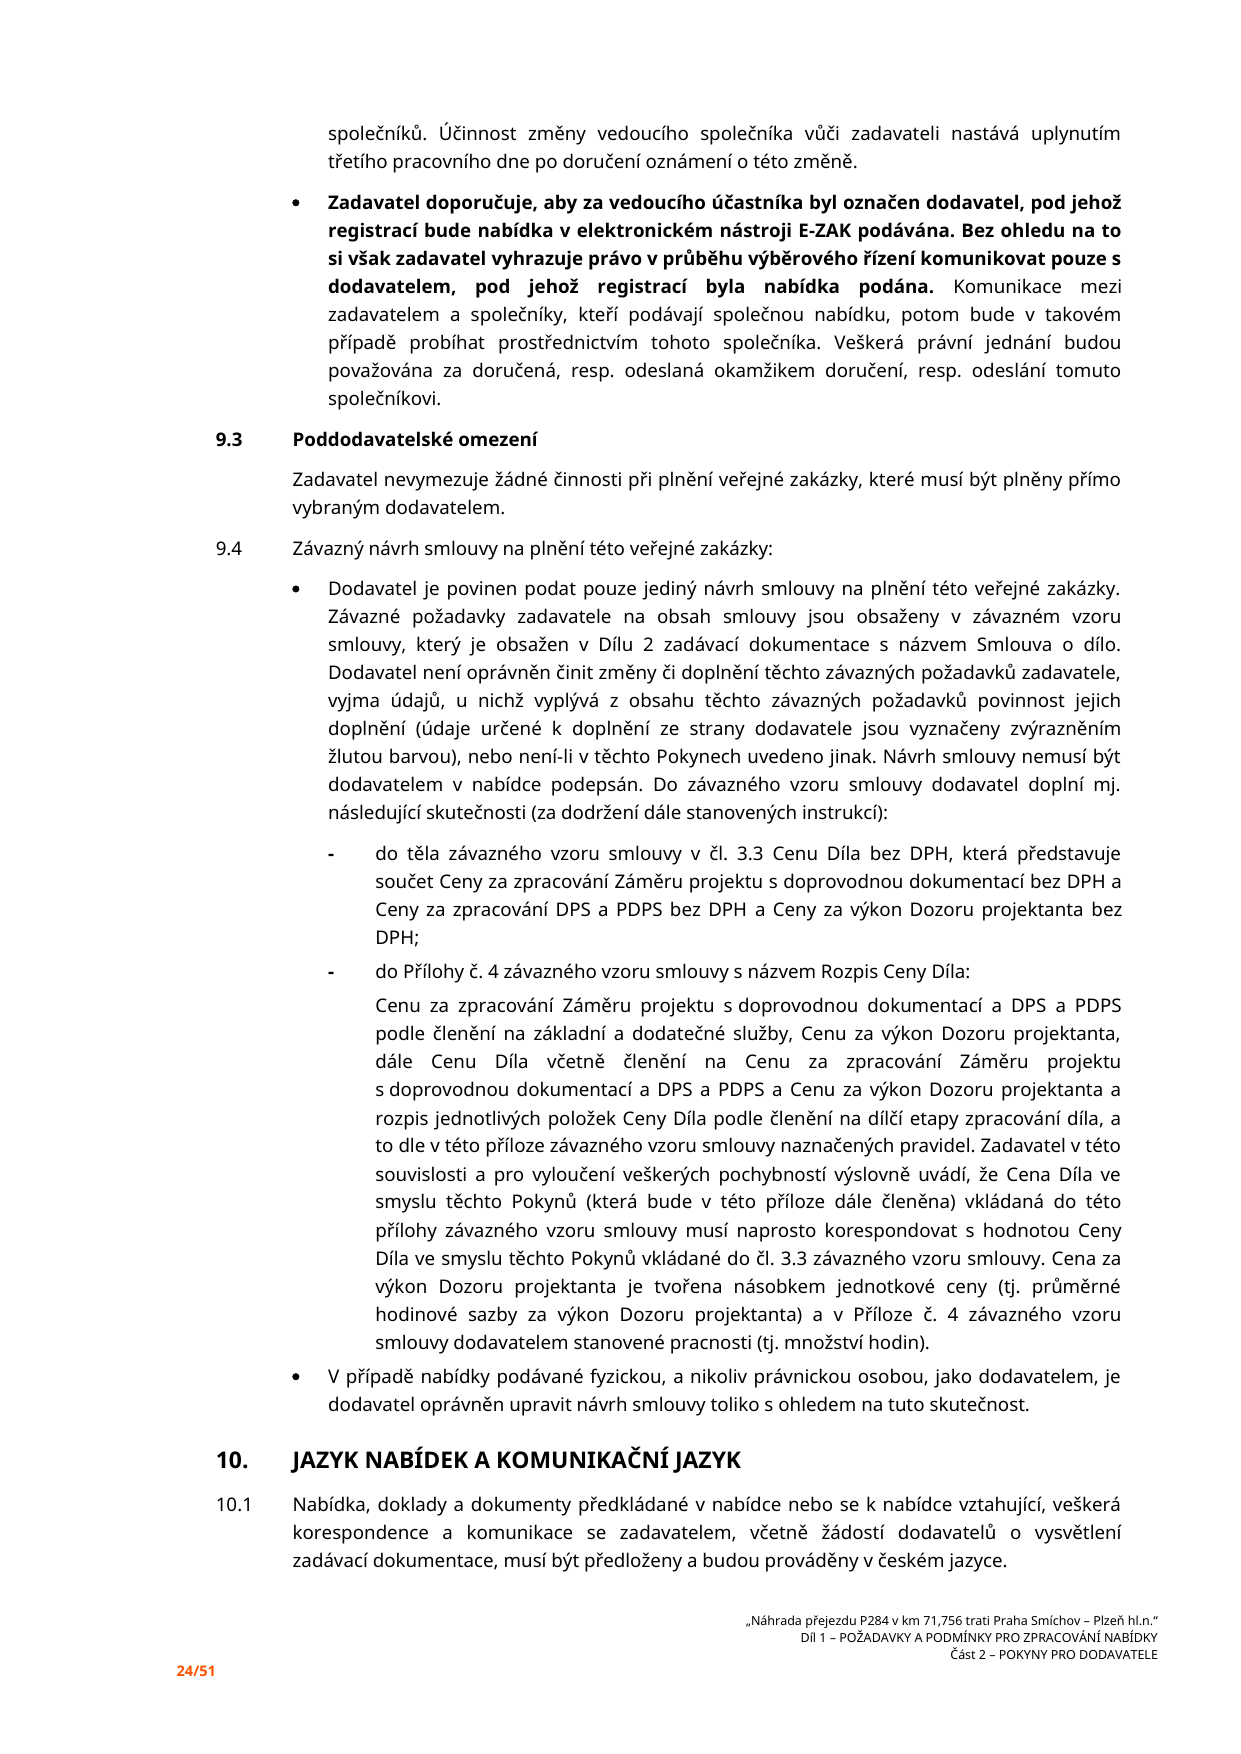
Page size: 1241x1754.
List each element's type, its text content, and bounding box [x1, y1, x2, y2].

text V případě nabídky podávané fyzickou, a nikoliv právnickou osobou, jako dodavatelem, je dodavatel oprávněn upravit návrh smlouvy toliko s ohledem na tuto skutečnost. [292, 1363, 1122, 1417]
text Poddodavatelské omezení [216, 426, 1122, 451]
text do těla závazného vzoru smlouvy v čl. 3.3 Cenu Díla bez DPH, která představuje součet Ceny za zpracování Záměru projektu s doprovodnou dokumentací bez DPH a Ceny za zpracování DPS a PDPS bez DPH a Ceny za výkon Dozoru projektanta bez DPH; [328, 840, 1122, 950]
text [292, 121, 1122, 174]
text Závazný návrh smlouvy na plnění této veřejné zakázky: [216, 535, 1122, 560]
text Nabídka, doklady a dokumenty předkládané v nabídce nebo se k nabídce vztahující, veškerá korespondence a komunikace se zadavatelem, včetně žádostí dodavatelů o vysvětlení zadávací dokumentace, musí být předloženy a budou prováděny v českém jazyce. [216, 1491, 1122, 1573]
text Zadavatel doporučuje, aby za vedoucího účastníka byl označen dodavatel, pod jehož registrací bude nabídka v elektronickém nástroji E-ZAK podávána. Bez ohledu na to si však zadavatel vyhrazuje právo v průběhu výběrového řízení komunikovat pouze s dodavatelem, pod jehož registrací byla nabídka podána. Komunikace mezi zadavatelem a společníky, kteří podávají společnou nabídku, potom bude v takovém případě probíhat prostřednictvím tohoto společníka. Veškerá právní jednání budou považována za doručená, resp. odeslaná okamžikem doručení, resp. odeslání tomuto společníkovi. [292, 189, 1122, 411]
text Dodavatel je povinen podat pouze jediný návrh smlouvy na plnění této veřejné zakázky. Závazné požadavky zadavatele na obsah smlouvy jsou obsaženy v závazném vzoru smlouvy, který je obsažen v Dílu 2 zadávací dokumentace s názvem Smlouva o dílo. Dodavatel není oprávněn činit změny či doplnění těchto závazných požadavků zadavatele, vyjma údajů, u nichž vyplývá z obsahu těchto závazných požadavků povinnost jejich doplnění (údaje určené k doplnění ze strany dodavatele jsou vyznačeny zvýrazněním žlutou barvou), nebo není-li v těchto Pokynech uvedeno jinak. Návrh smlouvy nemusí být dodavatelem v nabídce podepsán. Do závazného vzoru smlouvy dodavatel doplní mj. následující skutečnosti (za dodržení dále stanovených instrukcí): [292, 575, 1122, 825]
text do Přílohy č. 4 závazného vzoru smlouvy s názvem Rozpis Ceny Díla: [328, 958, 1122, 984]
text JAZYK NABÍDEK A KOMUNIKAČNÍ JAZYK [216, 1444, 1122, 1476]
list Zadavatel nevymezuje žádné činnosti při plnění veřejné zakázky, které musí být plněny přímo vybraným dodavatelem. [292, 466, 1122, 520]
list Cenu za zpracování Záměru projektu s doprovodnou dokumentací a DPS a PDPS podle členění na základní a dodatečné služby, Cenu za výkon Dozoru projektanta, dále Cenu Díla včetně členění na Cenu za zpracování Záměru projektu s doprovodnou dokumentací a DPS a PDPS a Cenu za výkon Dozoru projektanta a rozpis jednotlivých položek Ceny Díla podle členění na dílčí etapy zpracování díla, a to dle v této příloze závazného vzoru smlouvy naznačených pravidel. Zadavatel v této souvislosti a pro vyloučení veškerých pochybností výslovně uvádí, že Cena Díla ve smyslu těchto Pokynů (která bude v této příloze dále členěna) vkládaná do této přílohy závazného vzoru smlouvy musí naprosto korespondovat s hodnotou Ceny Díla ve smyslu těchto Pokynů vkládané do čl. 3.3 závazného vzoru smlouvy. Cena za výkon Dozoru projektanta je tvořena násobkem jednotkové ceny (tj. průměrné hodinové sazby za výkon Dozoru projektanta) a v Příloze č. 4 závazného vzoru smlouvy dodavatelem stanovené pracnosti (tj. množství hodin). [375, 993, 1122, 1354]
